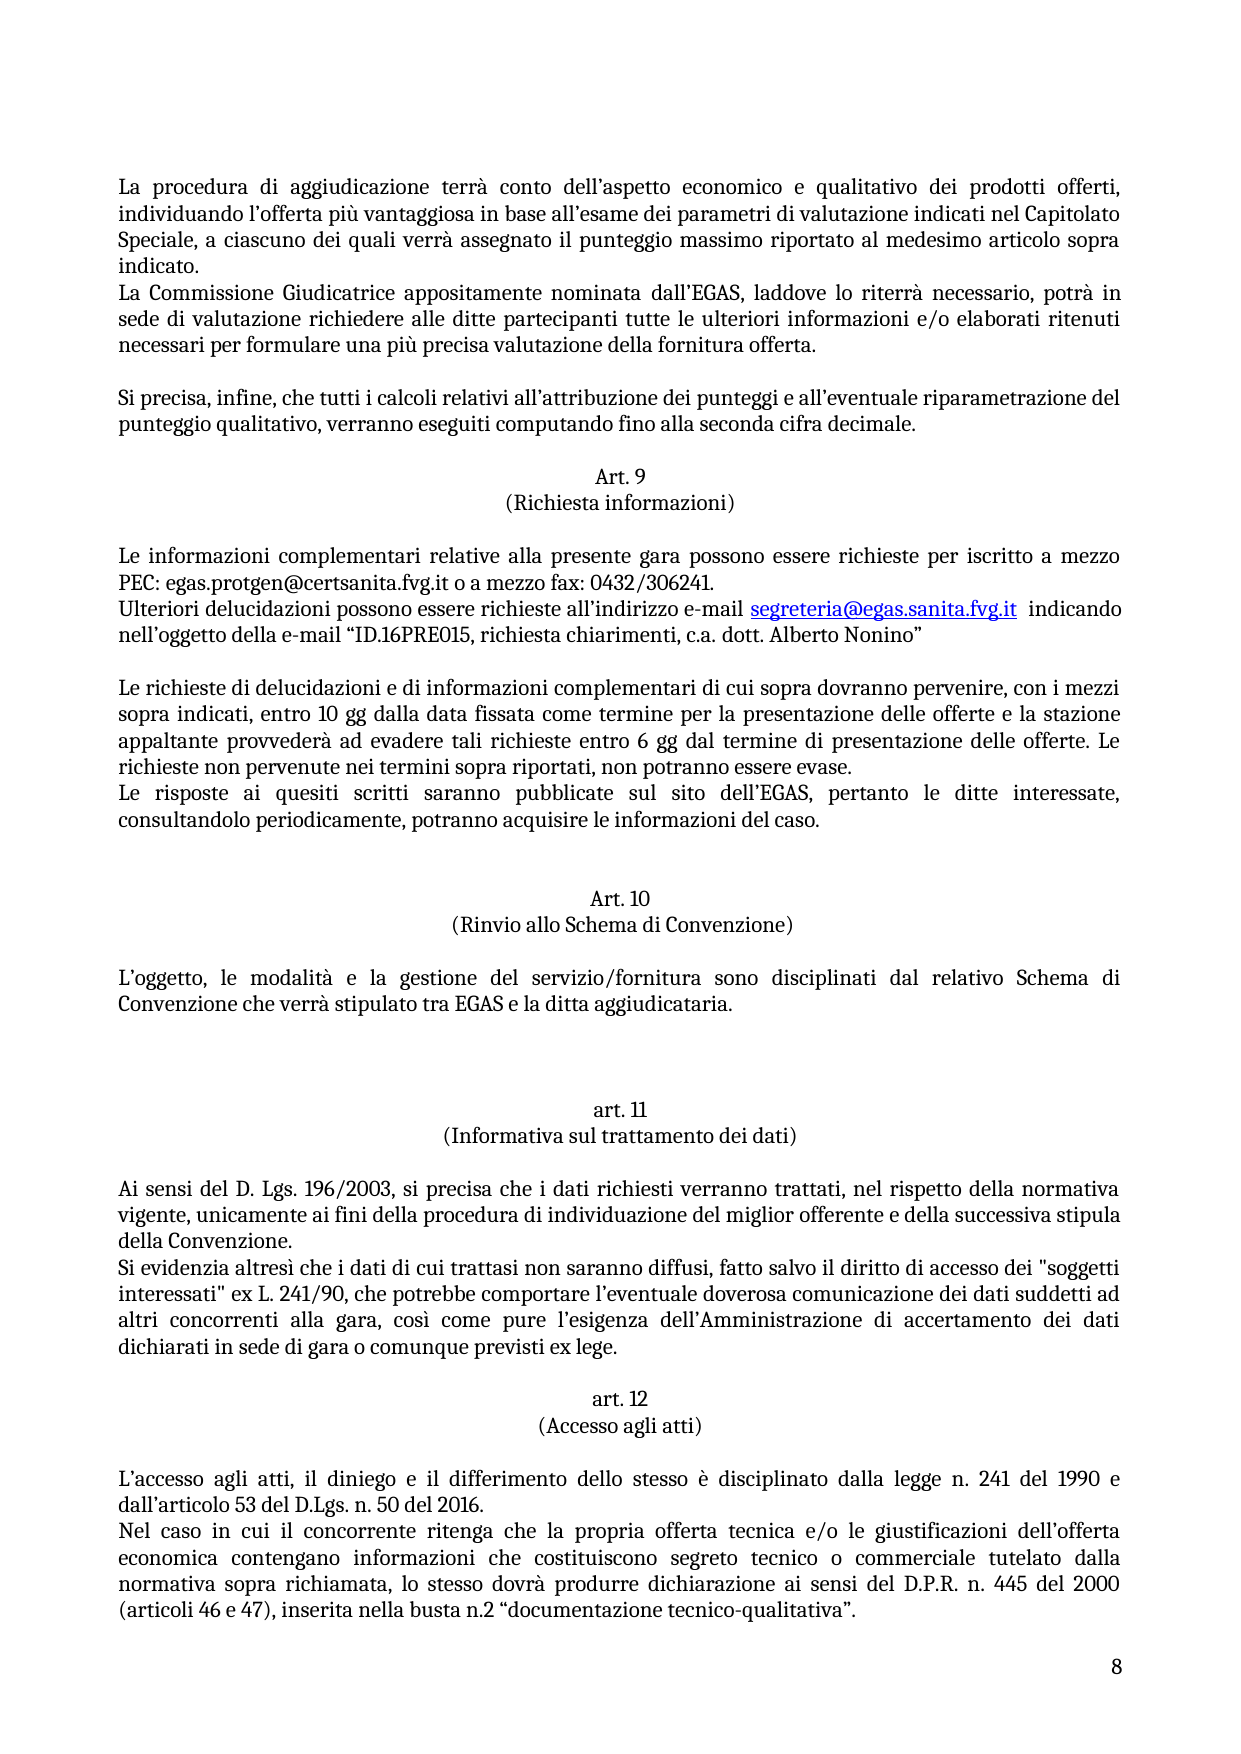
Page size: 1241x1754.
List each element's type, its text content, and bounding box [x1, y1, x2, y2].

text (Informativa sul trattamento dei dati) [118, 1123, 1122, 1149]
text Art. 9 [118, 464, 1122, 490]
text Le informazioni complementari relative alla presente gara possono essere richieste per iscritto a mezzo PEC: egas.protgen@certsanita.fvg.it o a mezzo fax: 0432/306241. [118, 543, 1122, 596]
text Ulteriori delucidazioni possono essere richieste all’indirizzo e-mail segreteria@egas.sanita.fvg.it indicando nell’oggetto della e-mail “ID.16PRE015, richiesta chiarimenti, c.a. dott. Alberto Nonino” [118, 596, 1122, 648]
text L’accesso agli atti, il diniego e il differimento dello stesso è disciplinato dalla legge n. 241 del 1990 e dall’articolo 53 del D.Lgs. n. 50 del 2016. [118, 1465, 1122, 1518]
text La Commissione Giudicatrice appositamente nominata dall’EGAS, laddove lo riterrà necessario, potrà in sede di valutazione richiedere alle ditte partecipanti tutte le ulteriori informazioni e/o elaborati ritenuti necessari per formulare una più precisa valutazione della fornitura offerta. [118, 279, 1122, 358]
text (Rinvio allo Schema di Convenzione) [118, 912, 1122, 938]
text art. 12 [118, 1386, 1122, 1413]
text Ai sensi del D. Lgs. 196/2003, si precisa che i dati richiesti verranno trattati, nel rispetto della normativa vigente, unicamente ai fini della procedura di individuazione del miglior offerente e della successiva stipula della Convenzione. [118, 1175, 1122, 1254]
text L’oggetto, le modalità e la gestione del servizio/fornitura sono disciplinati dal relativo Schema di Convenzione che verrà stipulato tra EGAS e la ditta aggiudicataria. [118, 964, 1122, 1017]
text Si precisa, infine, che tutti i calcoli relativi all’attribuzione dei punteggi e all’eventuale riparametrazione del punteggio qualitativo, verranno eseguiti computando fino alla seconda cifra decimale. [118, 385, 1122, 437]
text (Richiesta informazioni) [118, 490, 1122, 517]
text Art. 10 [118, 886, 1122, 912]
text Nel caso in cui il concorrente ritenga che la propria offerta tecnica e/o le giustificazioni dell’offerta economica contengano informazioni che costituiscono segreto tecnico o commerciale tutelato dalla normativa sopra richiamata, lo stesso dovrà produrre dichiarazione ai sensi del D.P.R. n. 445 del 2000 (articoli 46 e 47), inserita nella busta n.2 “documentazione tecnico-qualitativa”. [118, 1518, 1122, 1623]
text Le risposte ai quesiti scritti saranno pubblicate sul sito dell’EGAS, pertanto le ditte interessate, consultandolo periodicamente, potranno acquisire le informazioni del caso. [118, 780, 1122, 833]
text La procedura di aggiudicazione terrà conto dell’aspetto economico e qualitativo dei prodotti offerti, individuando l’offerta più vantaggiosa in base all’esame dei parametri di valutazione indicati nel Capitolato Speciale, a ciascuno dei quali verrà assegnato il punteggio massimo riportato al medesimo articolo sopra indicato. [118, 174, 1122, 279]
text Si evidenzia altresì che i dati di cui trattasi non saranno diffusi, fatto salvo il diritto di accesso dei "soggetti interessati" ex L. 241/90, che potrebbe comportare l’eventuale doverosa comunicazione dei dati suddetti ad altri concorrenti alla gara, così come pure l’esigenza dell’Amministrazione di accertamento dei dati dichiarati in sede di gara o comunque previsti ex lege. [118, 1254, 1122, 1360]
text (Accesso agli atti) [118, 1413, 1122, 1439]
text art. 11 [118, 1096, 1122, 1123]
text Le richieste di delucidazioni e di informazioni complementari di cui sopra dovranno pervenire, con i mezzi sopra indicati, entro 10 gg dalla data fissata come termine per la presentazione delle offerte e la stazione appaltante provvederà ad evadere tali richieste entro 6 gg dal termine di presentazione delle offerte. Le richieste non pervenute nei termini sopra riportati, non potranno essere evase. [118, 675, 1122, 780]
